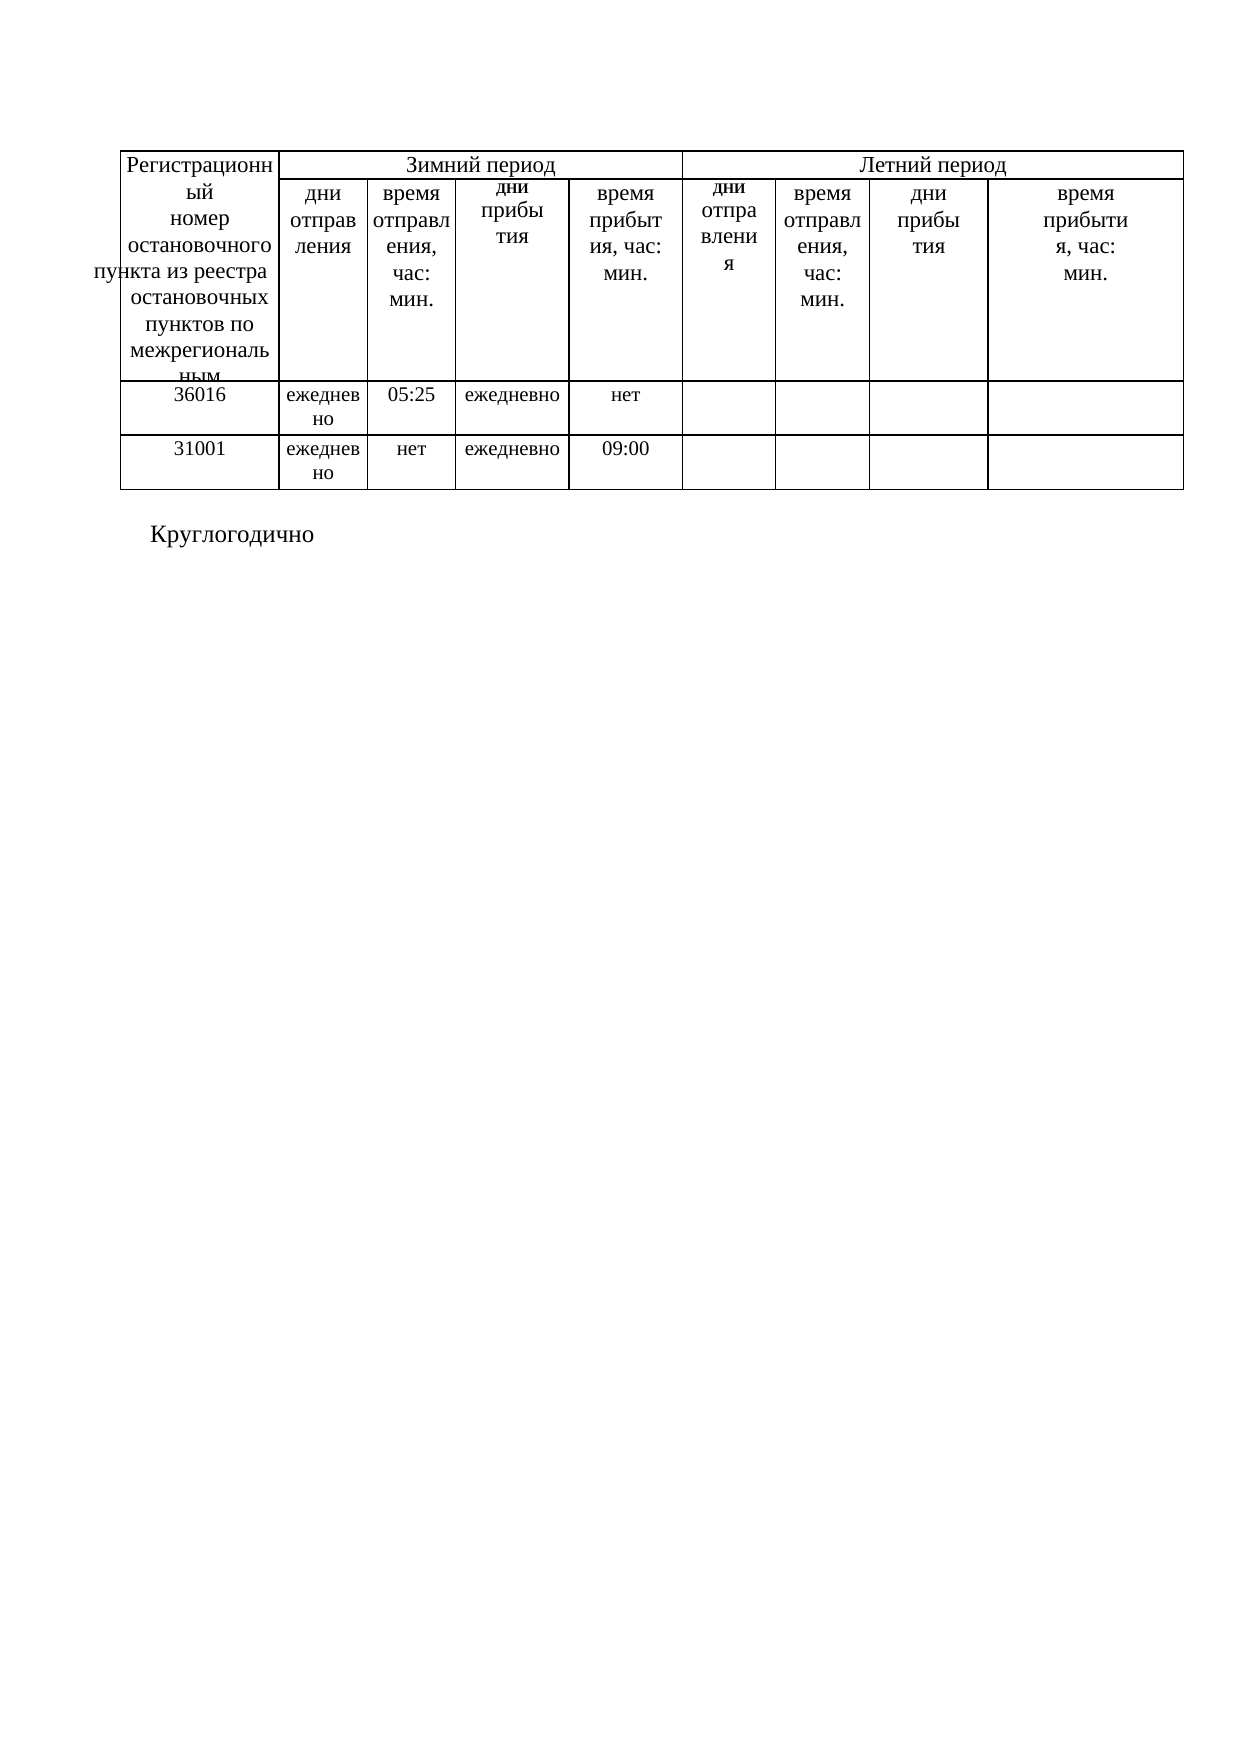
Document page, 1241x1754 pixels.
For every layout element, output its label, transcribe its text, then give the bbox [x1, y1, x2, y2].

table_cell ДНИ прибы тия [456, 180, 568, 380]
table_cell ежедневно [280, 436, 367, 489]
table_cell [683, 382, 775, 434]
table_cell [870, 382, 987, 434]
text Круглогодично [150, 519, 1090, 548]
table_cell время прибыти я, час: мин. [989, 180, 1183, 380]
table_cell 36016 [121, 382, 278, 434]
table_cell [776, 382, 869, 434]
table_cell [870, 436, 987, 489]
table_cell нет [368, 436, 455, 489]
table_cell [683, 436, 775, 489]
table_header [121, 152, 278, 380]
table_cell ежедневно [456, 436, 568, 489]
table_header Зимний период [280, 152, 682, 178]
table_cell [989, 382, 1183, 434]
table_cell время отправл ения, час: мин. [776, 180, 869, 380]
table_cell 09:00 [570, 436, 682, 489]
table_cell [989, 436, 1183, 489]
table_cell ДНИ отпра влени я [683, 180, 775, 380]
table_cell время прибыт ия, час: мин. [570, 180, 682, 380]
table_cell дни отправ ления [280, 180, 367, 380]
table_header Летний период [683, 152, 1183, 178]
table_cell [776, 436, 869, 489]
table_cell 05:25 [368, 382, 455, 434]
table_cell дни прибы тия [870, 180, 987, 380]
table_cell нет [570, 382, 682, 434]
table_cell 31001 [121, 436, 278, 489]
table_cell ежедневно [280, 382, 367, 434]
table_cell время отправл ения, час: мин. [368, 180, 455, 380]
table_cell ежедневно [456, 382, 568, 434]
